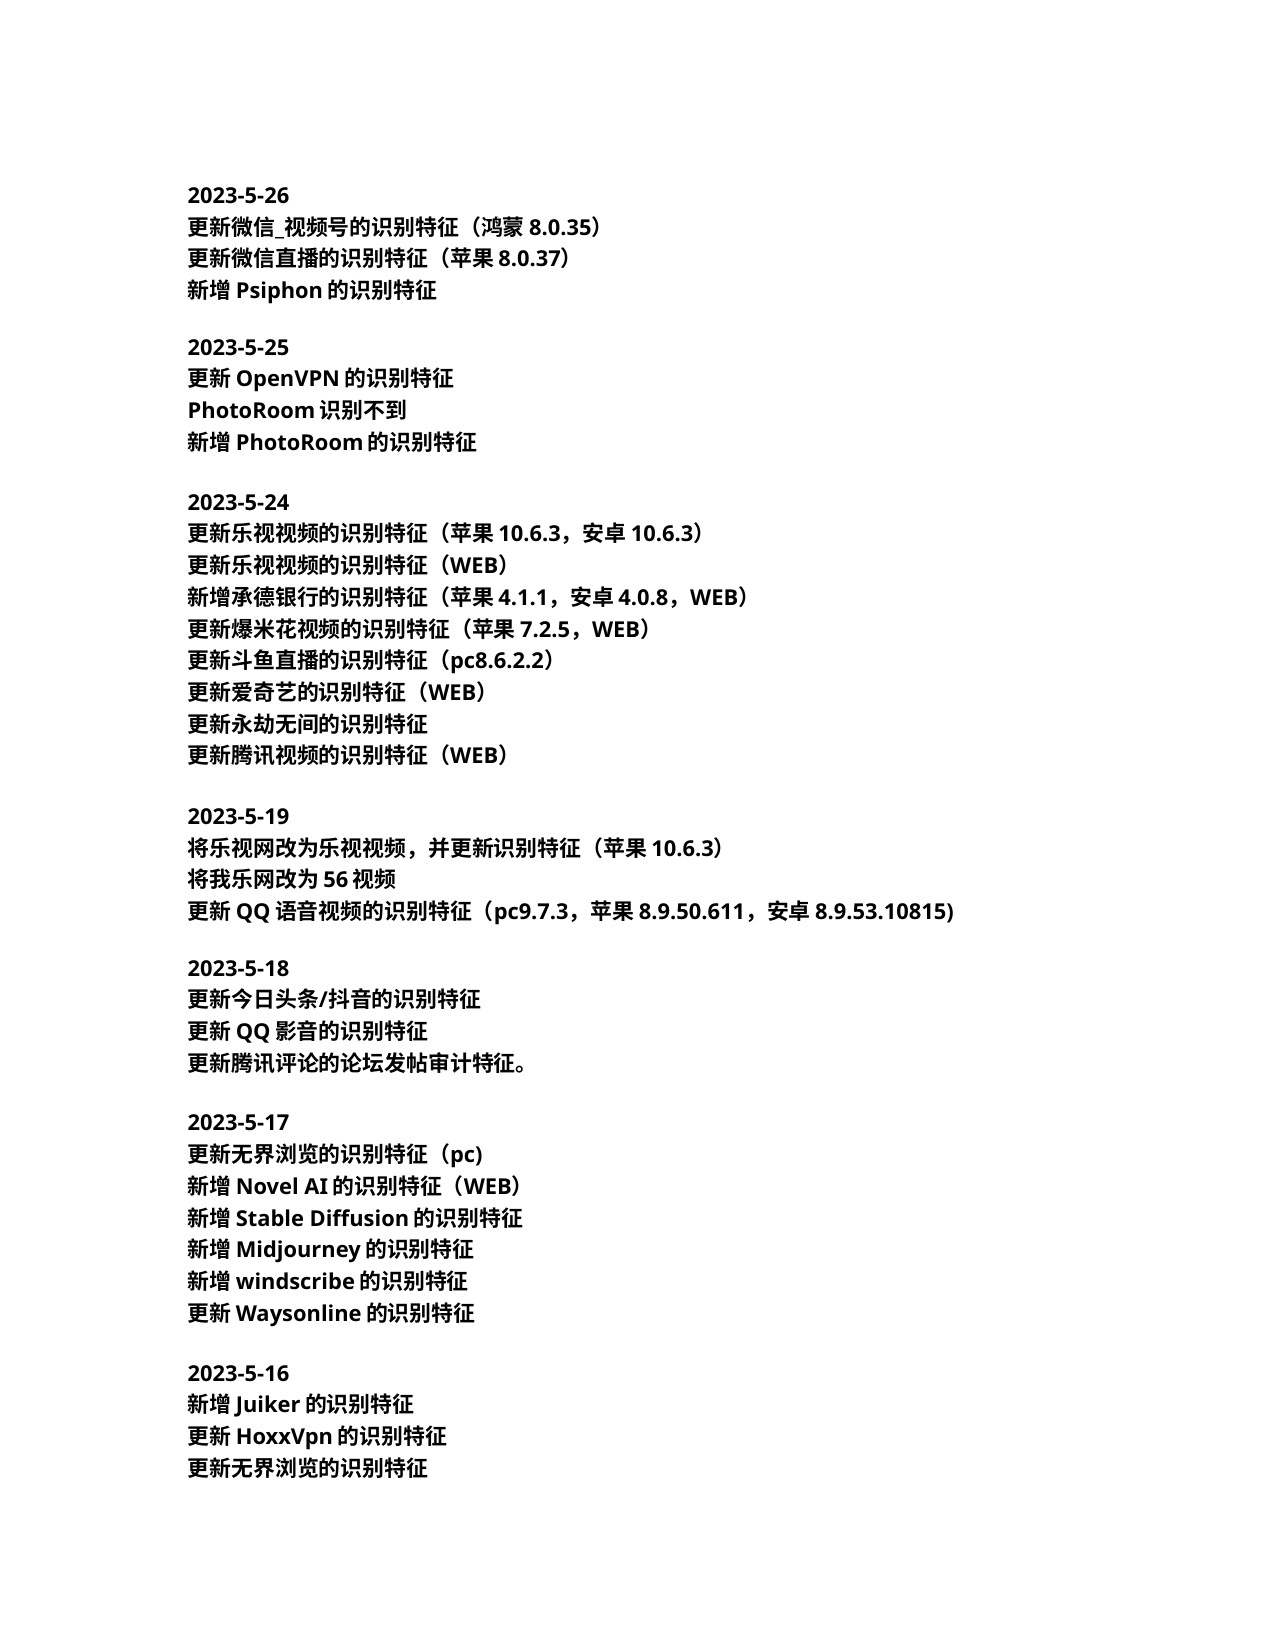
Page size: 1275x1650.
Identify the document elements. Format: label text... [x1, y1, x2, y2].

text 2023-5-17 [187, 1107, 1087, 1137]
text 更新腾讯视频的识别特征（WEB） [187, 738, 1087, 770]
text 新增PhotoRoom的识别特征 [187, 425, 1087, 457]
text 更新HoxxVpn的识别特征 [187, 1419, 1087, 1451]
text 2023-5-25 [187, 332, 1087, 361]
text 更新无界浏览的识别特征（pc) [187, 1137, 1087, 1169]
text 更新OpenVPN的识别特征 [187, 361, 1087, 393]
text 更新永劫无间的识别特征 [187, 707, 1087, 738]
text 更新微信_视频号的识别特征（鸿蒙8.0.35） [187, 209, 1087, 241]
text 2023-5-18 [187, 953, 1087, 982]
text 新增windscribe的识别特征 [187, 1264, 1087, 1296]
text 更新腾讯评论的论坛发帖审计特征。 [187, 1046, 1087, 1078]
text 更新乐视视频的识别特征（WEB） [187, 548, 1087, 580]
text 新增Stable Diffusion的识别特征 [187, 1201, 1087, 1232]
text 新增Midjourney的识别特征 [187, 1232, 1087, 1264]
text 更新微信直播的识别特征（苹果8.0.37） [187, 241, 1087, 273]
text 2023-5-19 [187, 801, 1087, 831]
text 新增Juiker的识别特征 [187, 1387, 1087, 1419]
text 2023-5-16 [187, 1358, 1087, 1387]
text 2023-5-26 [187, 180, 1087, 209]
text 更新乐视视频的识别特征（苹果10.6.3，安卓10.6.3） [187, 516, 1087, 548]
text 更新斗鱼直播的识别特征（pc8.6.2.2） [187, 643, 1087, 675]
text 将我乐网改为56视频 [187, 862, 1087, 894]
text PhotoRoom识别不到 [187, 393, 1087, 425]
text 新增Psiphon的识别特征 [187, 273, 1087, 305]
text 更新爱奇艺的识别特征（WEB） [187, 675, 1087, 707]
text 更新今日头条/抖音的识别特征 [187, 982, 1087, 1014]
text 更新爆米花视频的识别特征（苹果7.2.5，WEB） [187, 612, 1087, 643]
text 更新QQ影音的识别特征 [187, 1014, 1087, 1046]
text 更新Waysonline的识别特征 [187, 1296, 1087, 1328]
text 新增Novel AI的识别特征（WEB） [187, 1169, 1087, 1201]
text 将乐视网改为乐视视频，并更新识别特征（苹果10.6.3） [187, 831, 1087, 862]
text 新增承德银行的识别特征（苹果4.1.1，安卓4.0.8，WEB） [187, 580, 1087, 612]
text 更新QQ语音视频的识别特征（pc9.7.3，苹果8.9.50.611，安卓8.9.53.10815) [187, 894, 1087, 926]
text 更新无界浏览的识别特征 [187, 1451, 1087, 1483]
text 2023-5-24 [187, 486, 1087, 516]
